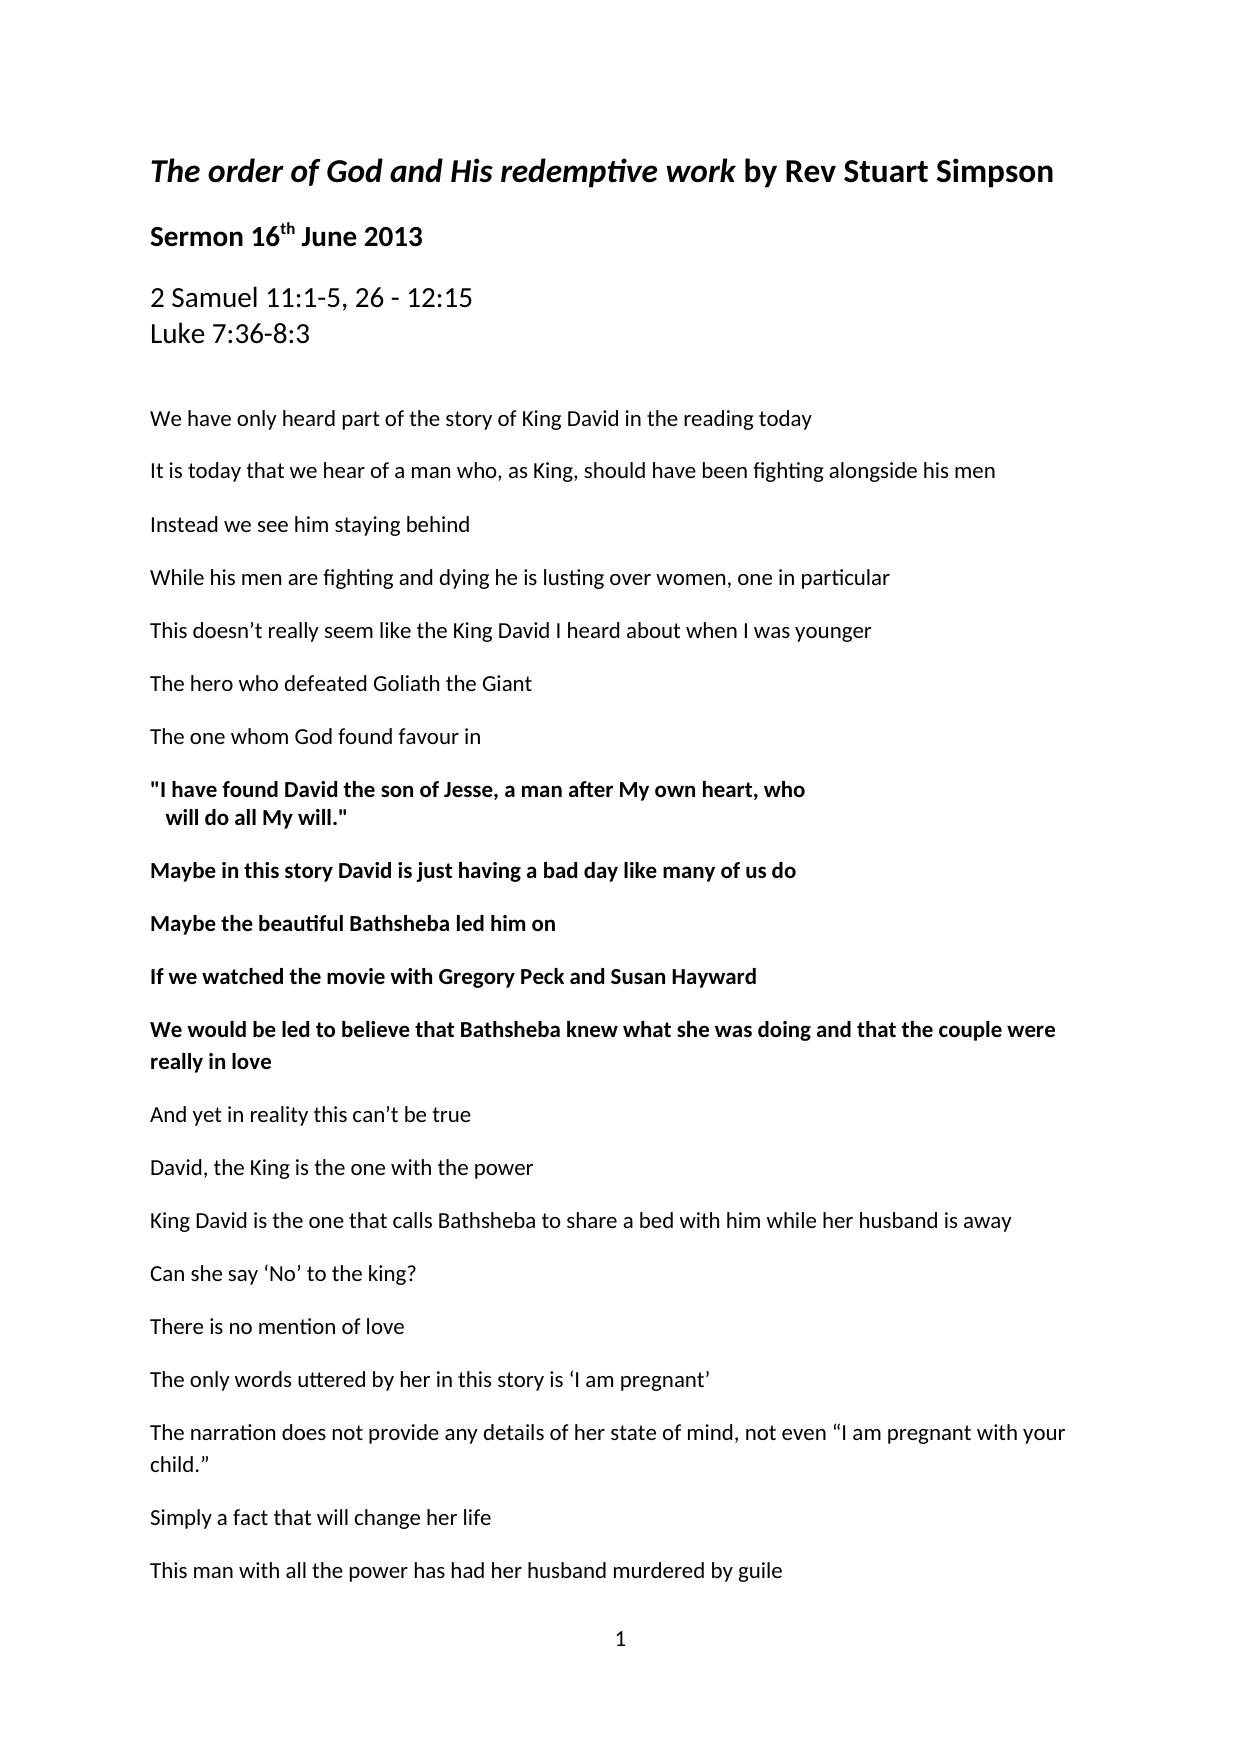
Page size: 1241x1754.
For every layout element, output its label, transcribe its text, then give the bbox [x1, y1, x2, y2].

text We have only heard part of the story of King David in the reading today [150, 404, 1090, 432]
text King David is the one that calls Bathsheba to share a bed with him while her husband is away [150, 1206, 1090, 1234]
text The order of God and His redemptive work by Rev Stuart Simpson [150, 150, 1090, 191]
text "I have found David the son of Jesse, a man after My own heart, who [150, 775, 1090, 803]
text There is no mention of love [150, 1312, 1090, 1340]
text This doesn’t really seem like the King David I heard about when I was younger [150, 616, 1090, 644]
text This man with all the power has had her husband murdered by guile [150, 1556, 1090, 1584]
text Maybe the beautiful Bathsheba led him on [150, 909, 1090, 937]
text Maybe in this story David is just having a bad day like many of us do [150, 856, 1090, 884]
text will do all My will." [150, 803, 1090, 831]
text The one whom God found favour in [150, 722, 1090, 750]
text And yet in reality this can’t be true [150, 1100, 1090, 1128]
text Instead we see him staying behind [150, 510, 1090, 538]
text Sermon 16th June 2013 [150, 218, 1090, 253]
text If we watched the movie with Gregory Peck and Susan Hayward [150, 962, 1090, 990]
text It is today that we hear of a man who, as King, should have been fighting alongside his men [150, 457, 1090, 485]
text David, the King is the one with the power [150, 1153, 1090, 1181]
text The only words uttered by her in this story is ‘I am pregnant’ [150, 1365, 1090, 1393]
text 2 Samuel 11:1-5, 26 - 12:15 [150, 279, 1090, 315]
text The narration does not provide any details of her state of mind, not even “I am pregnant with your child.” [150, 1418, 1090, 1478]
text While his men are fighting and dying he is lusting over women, one in particular [150, 563, 1090, 591]
text Luke 7:36-8:3 [150, 315, 1090, 351]
text We would be led to believe that Bathsheba knew what she was doing and that the couple were really in love [150, 1015, 1090, 1075]
text Simply a fact that will change her life [150, 1503, 1090, 1531]
text Can she say ‘No’ to the king? [150, 1259, 1090, 1287]
text The hero who defeated Goliath the Giant [150, 669, 1090, 697]
